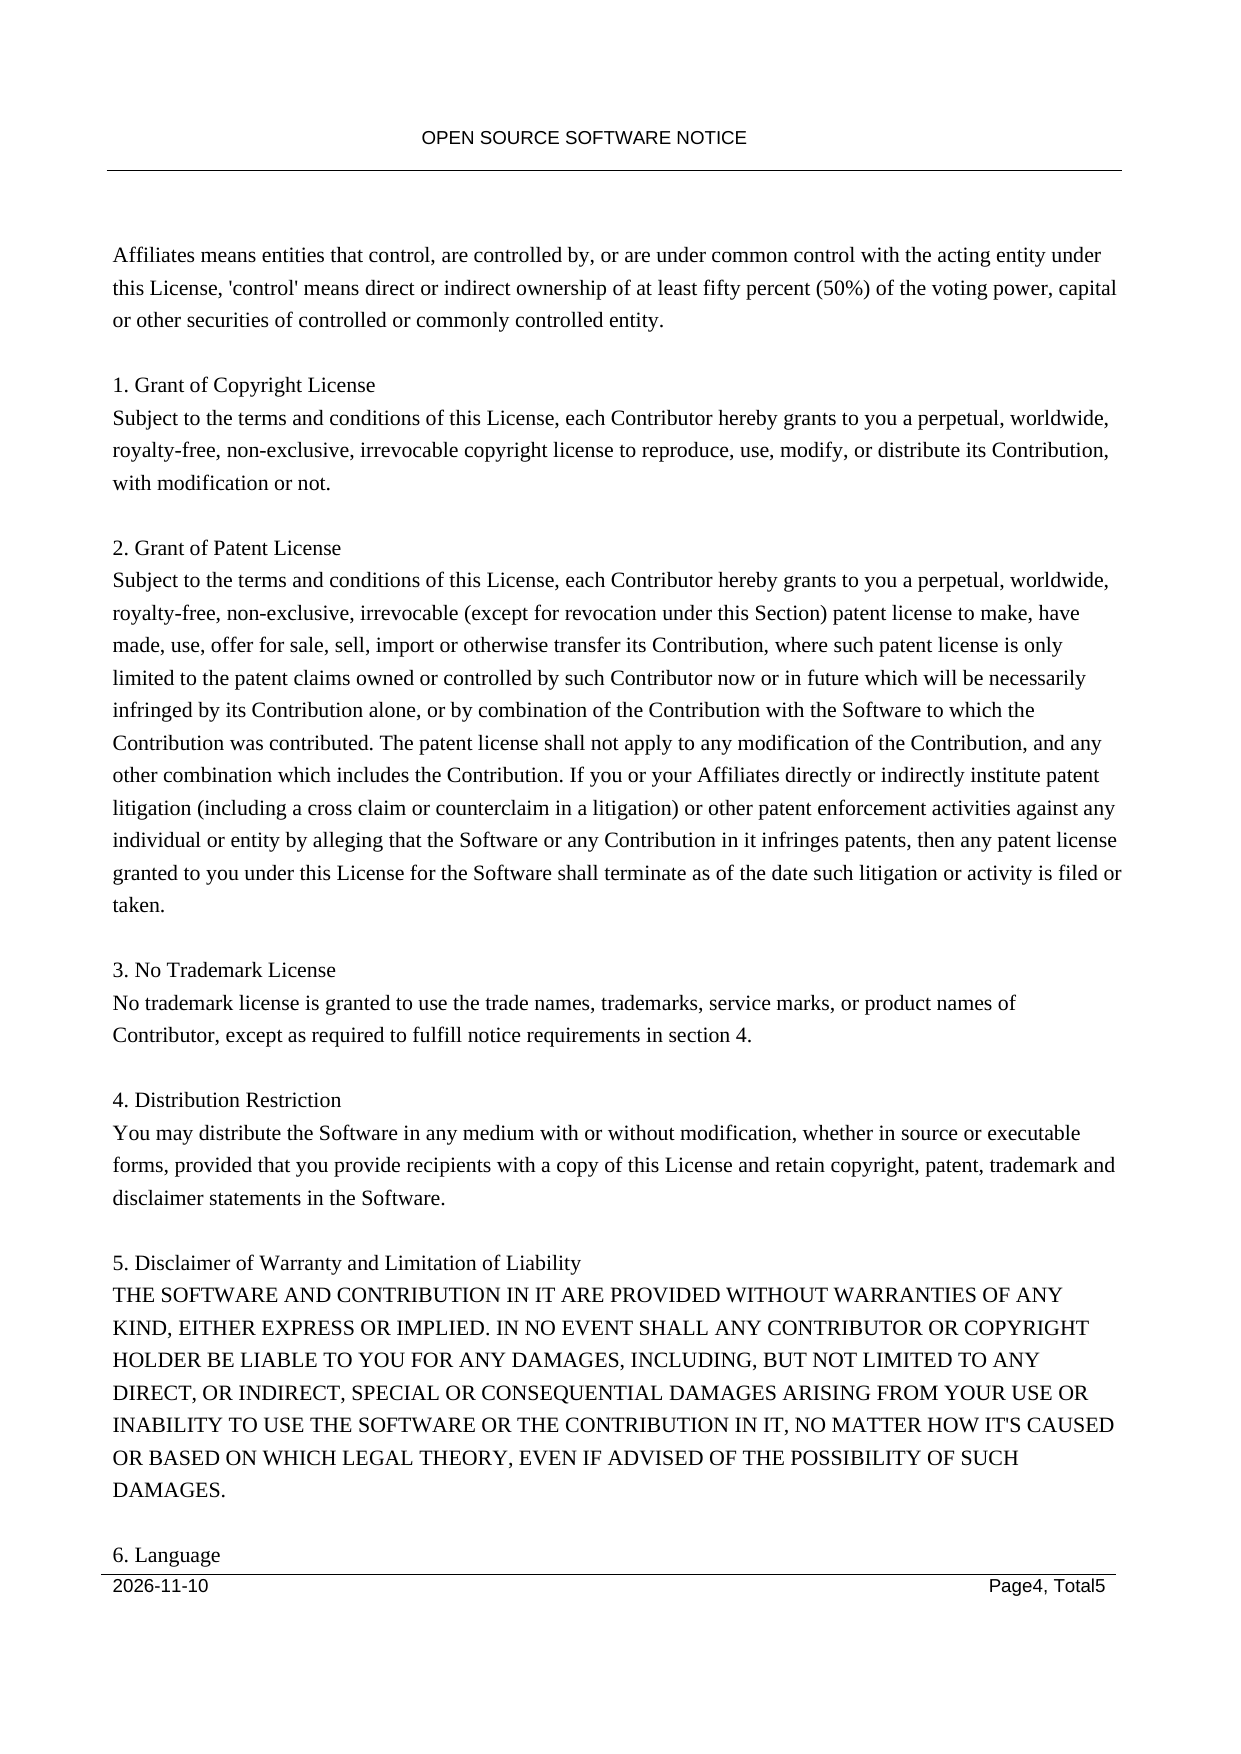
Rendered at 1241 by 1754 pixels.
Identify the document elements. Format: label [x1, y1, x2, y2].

text [112, 206, 1128, 1571]
